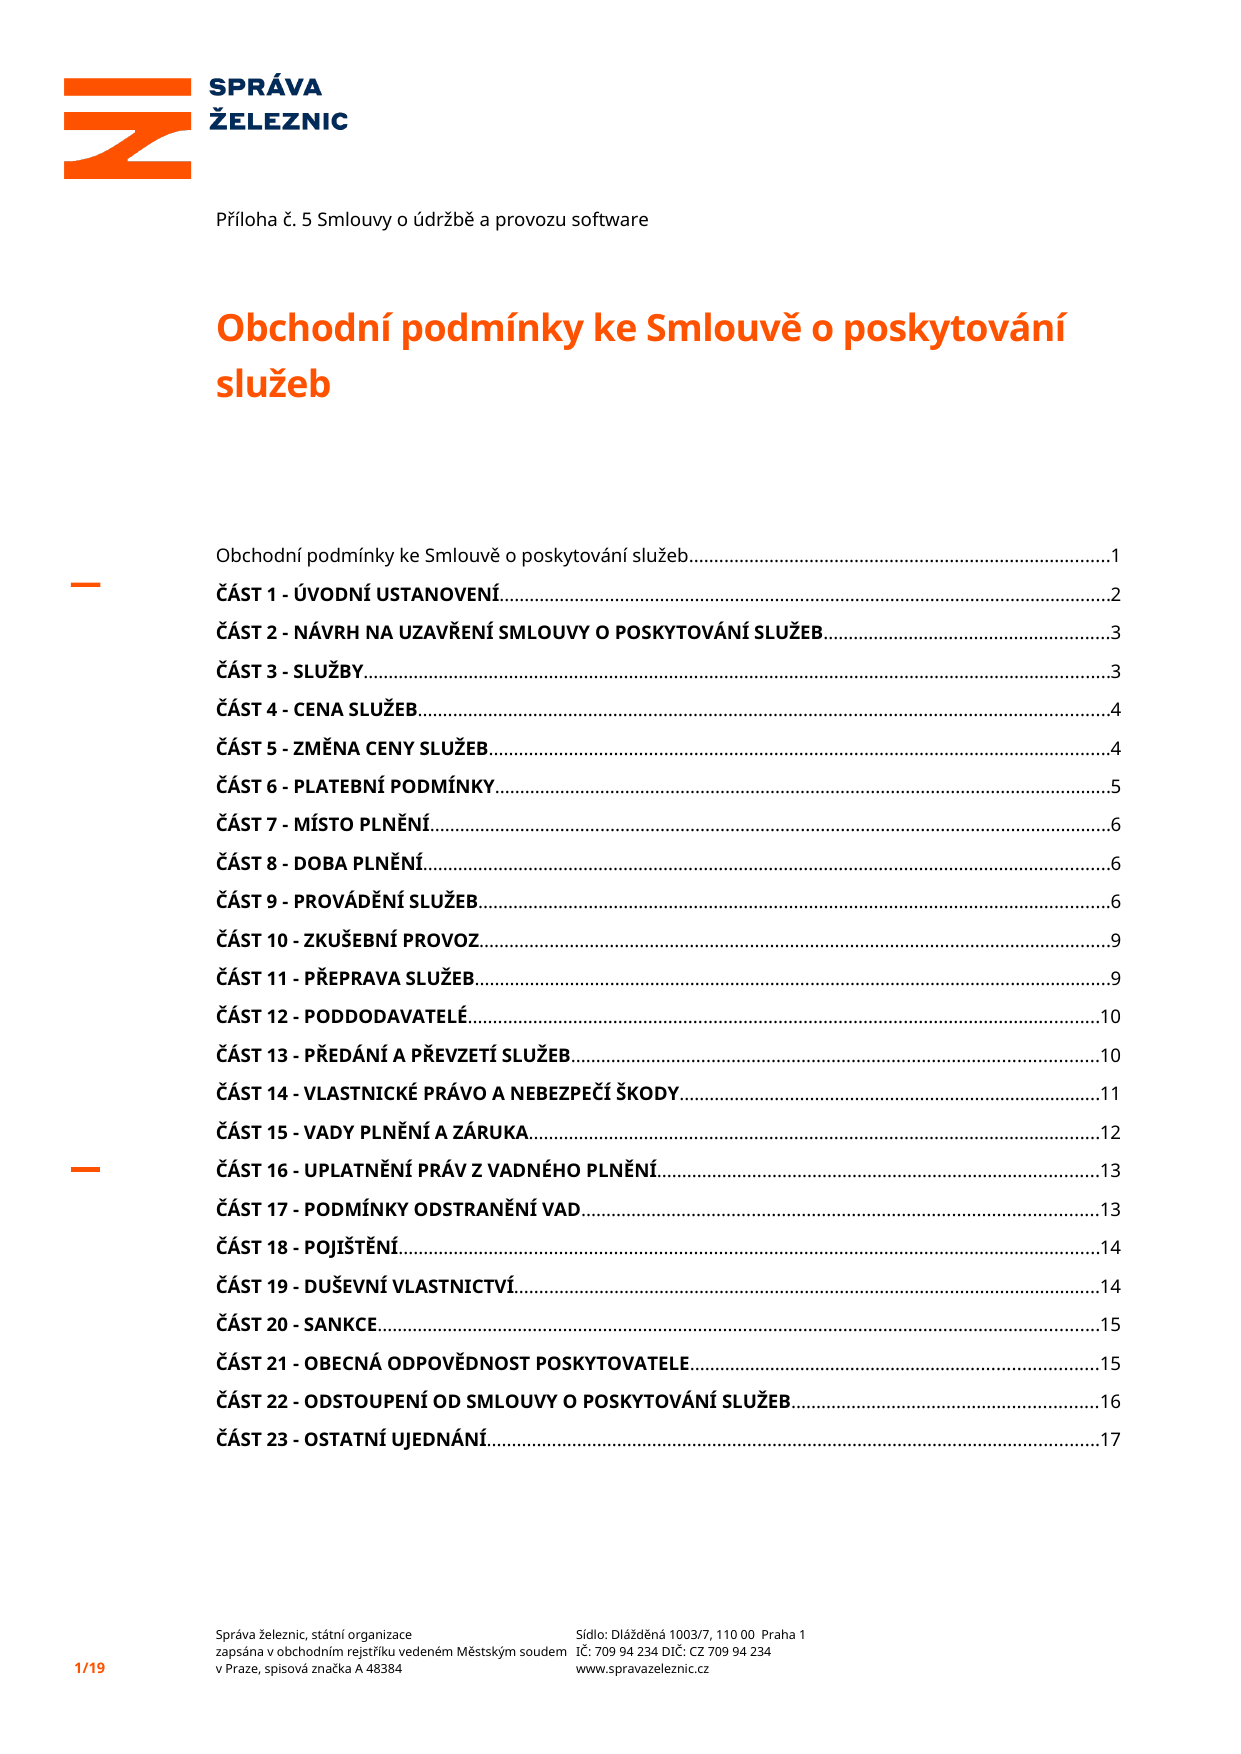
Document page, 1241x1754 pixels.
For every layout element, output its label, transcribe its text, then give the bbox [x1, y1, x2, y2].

subtitle Obchodní podmínky ke Smlouvě o poskytování služeb [216, 302, 1122, 409]
picture [64, 73, 348, 179]
text ČÁST 2 - NÁVRH NA UZAVŘENÍ SMLOUVY O POSKYTOVÁNÍ SLUŽEB 3 [216, 619, 1122, 645]
text ČÁST 5 - ZMĚNA CENY SLUŽEB 4 [216, 735, 1122, 760]
text ČÁST 11 - PŘEPRAVA SLUŽEB 9 [216, 965, 1122, 991]
text ČÁST 18 - POJIŠTĚNÍ 14 [216, 1234, 1122, 1260]
text ČÁST 20 - SANKCE 15 [216, 1311, 1122, 1337]
text ČÁST 19 - DUŠEVNÍ VLASTNICTVÍ 14 [216, 1273, 1122, 1298]
text ČÁST 7 - MÍSTO PLNĚNÍ 6 [216, 812, 1122, 837]
text ČÁST 1 - ÚVODNÍ USTANOVENÍ 2 [216, 581, 1122, 607]
text ČÁST 3 - SLUŽBY 3 [216, 658, 1122, 683]
text ČÁST 4 - CENA SLUŽEB 4 [216, 696, 1122, 722]
text Příloha č. 5 Smlouvy o údržbě a provozu software [216, 207, 1196, 232]
text ČÁST 9 - PROVÁDĚNÍ SLUŽEB 6 [216, 888, 1122, 914]
text ČÁST 6 - PLATEBNÍ PODMÍNKY 5 [216, 773, 1122, 799]
text ČÁST 14 - VLASTNICKÉ PRÁVO A NEBEZPEČÍ ŠKODY 11 [216, 1081, 1122, 1106]
text ČÁST 16 - UPLATNĚNÍ PRÁV Z VADNÉHO PLNĚNÍ 13 [216, 1158, 1122, 1183]
text ČÁST 23 - OSTATNÍ UJEDNÁNÍ 17 [216, 1427, 1122, 1452]
text Obchodní podmínky ke Smlouvě o poskytování služeb 1 [216, 543, 1122, 568]
text ČÁST 12 - PODDODAVATELÉ 10 [216, 1004, 1122, 1029]
text ČÁST 21 - OBECNÁ ODPOVĚDNOST POSKYTOVATELE 15 [216, 1350, 1122, 1375]
text ČÁST 22 - ODSTOUPENÍ OD SMLOUVY O POSKYTOVÁNÍ SLUŽEB 16 [216, 1388, 1122, 1414]
text ČÁST 8 - DOBA PLNĚNÍ 6 [216, 850, 1122, 876]
text ČÁST 15 - VADY PLNĚNÍ A ZÁRUKA 12 [216, 1119, 1122, 1145]
text ČÁST 10 - ZKUŠEBNÍ PROVOZ 9 [216, 927, 1122, 952]
text ČÁST 17 - PODMÍNKY ODSTRANĚNÍ VAD 13 [216, 1196, 1122, 1222]
text ČÁST 13 - PŘEDÁNÍ A PŘEVZETÍ SLUŽEB 10 [216, 1042, 1122, 1068]
